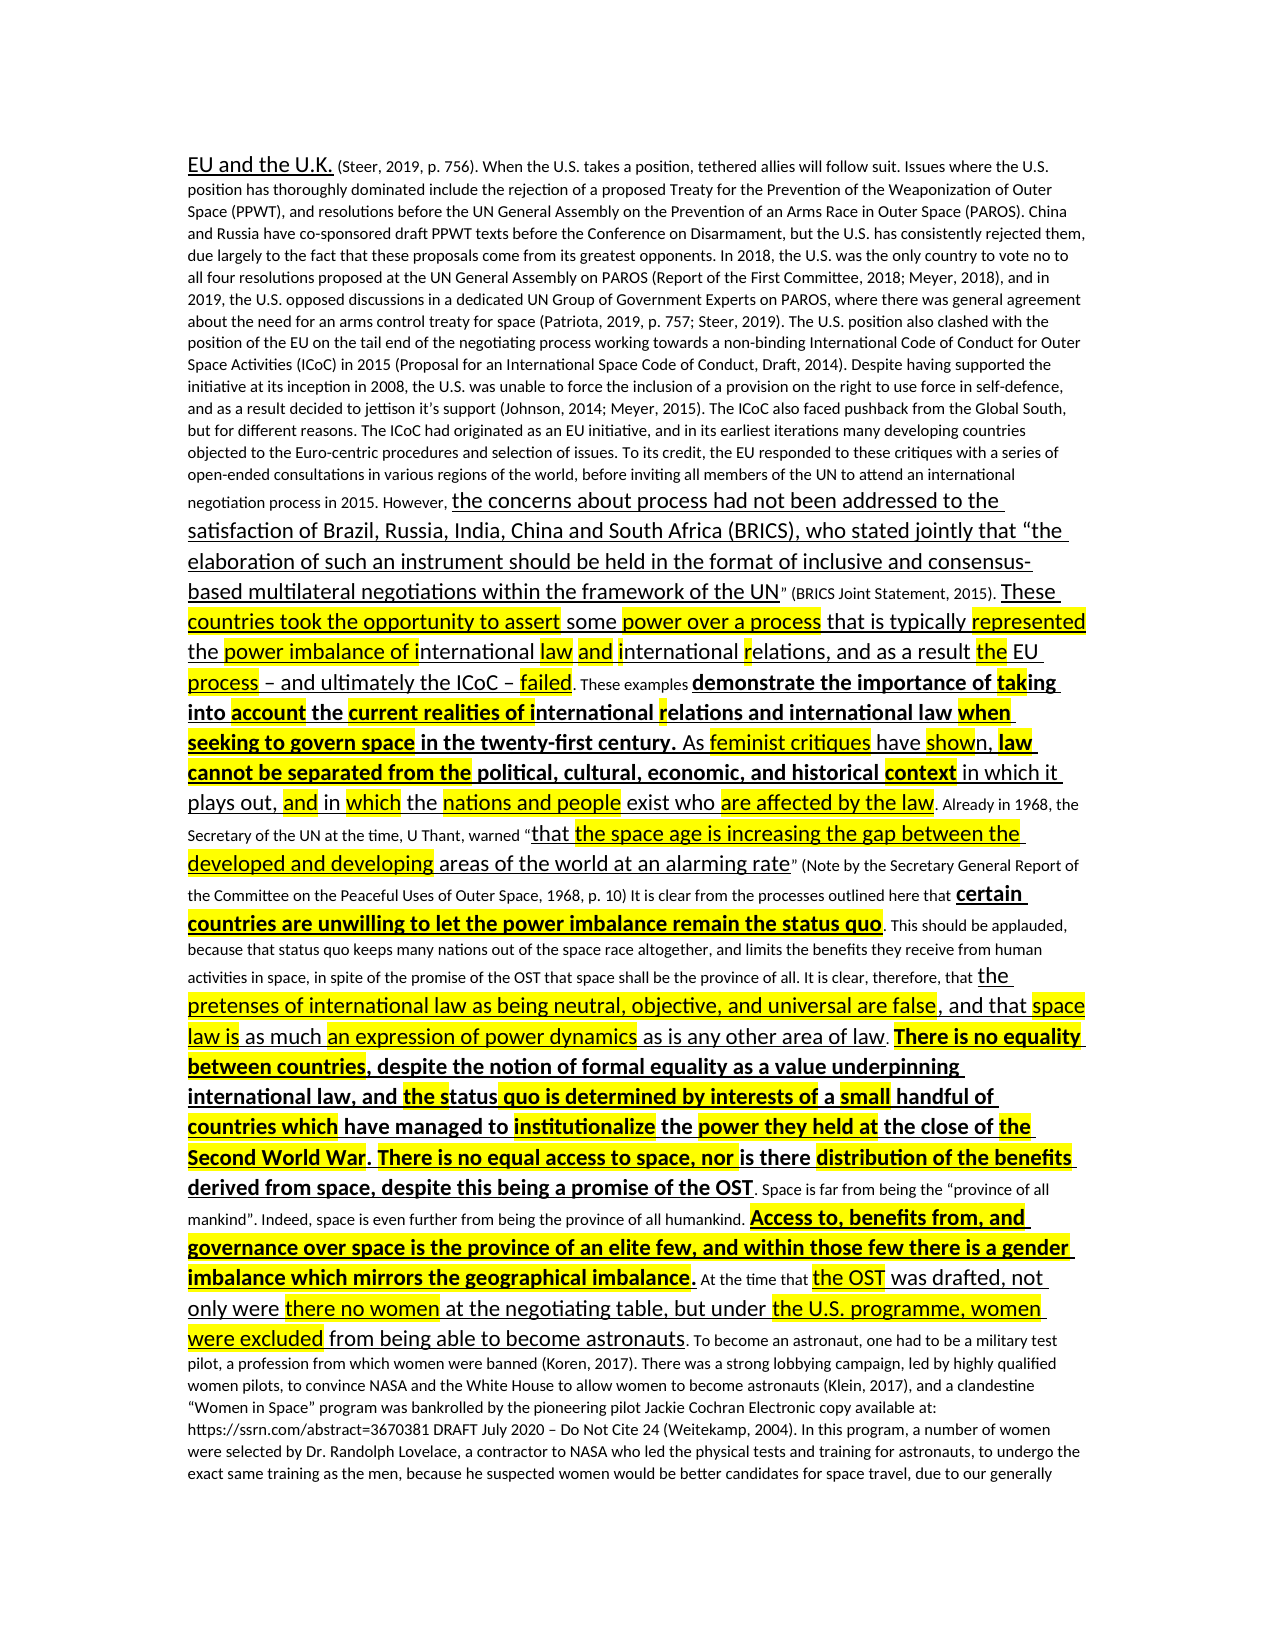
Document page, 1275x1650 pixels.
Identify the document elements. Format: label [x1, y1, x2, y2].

text [187, 150, 1087, 1483]
